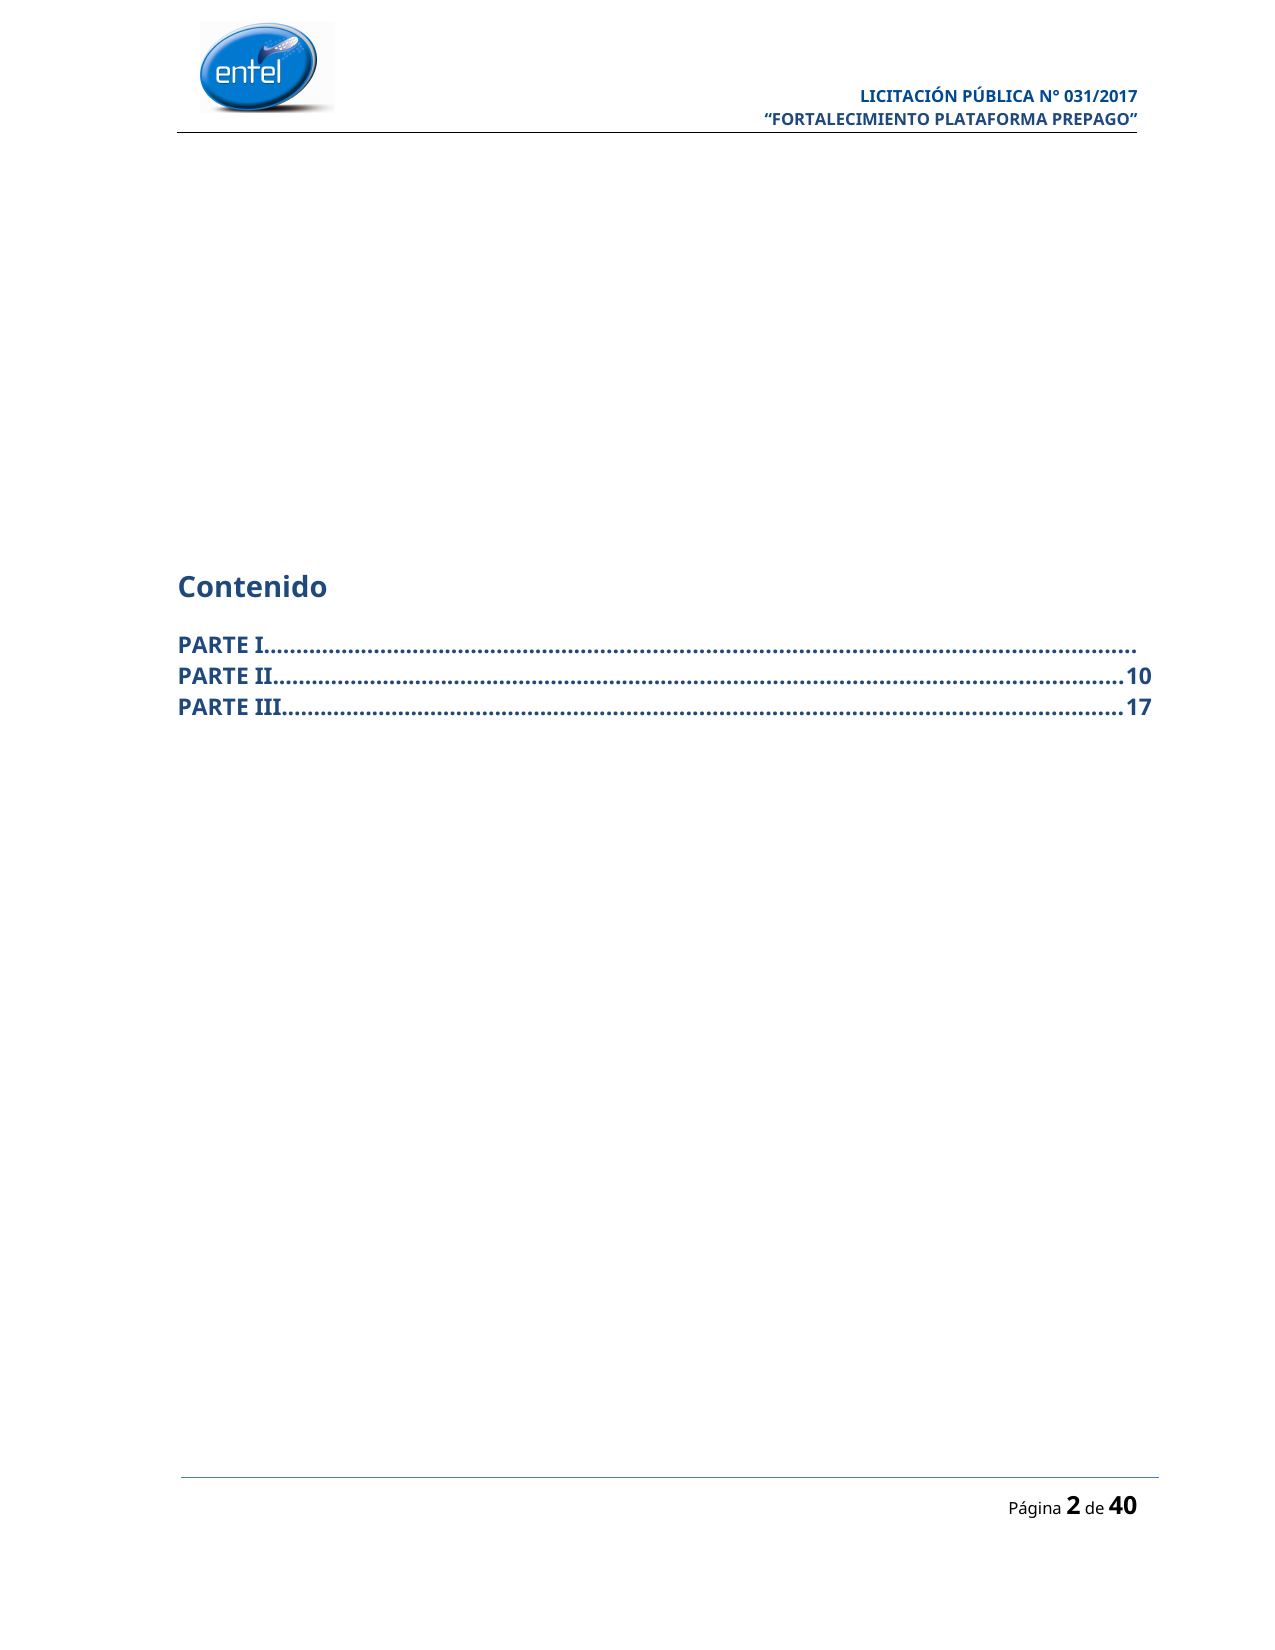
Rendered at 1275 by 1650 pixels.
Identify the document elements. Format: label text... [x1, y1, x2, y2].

text PARTE III 17 [177, 691, 1137, 722]
text PARTE I 3 [177, 628, 1137, 660]
picture [199, 21, 335, 113]
text PARTE II 10 [177, 660, 1137, 691]
text Contenido [177, 566, 1137, 606]
